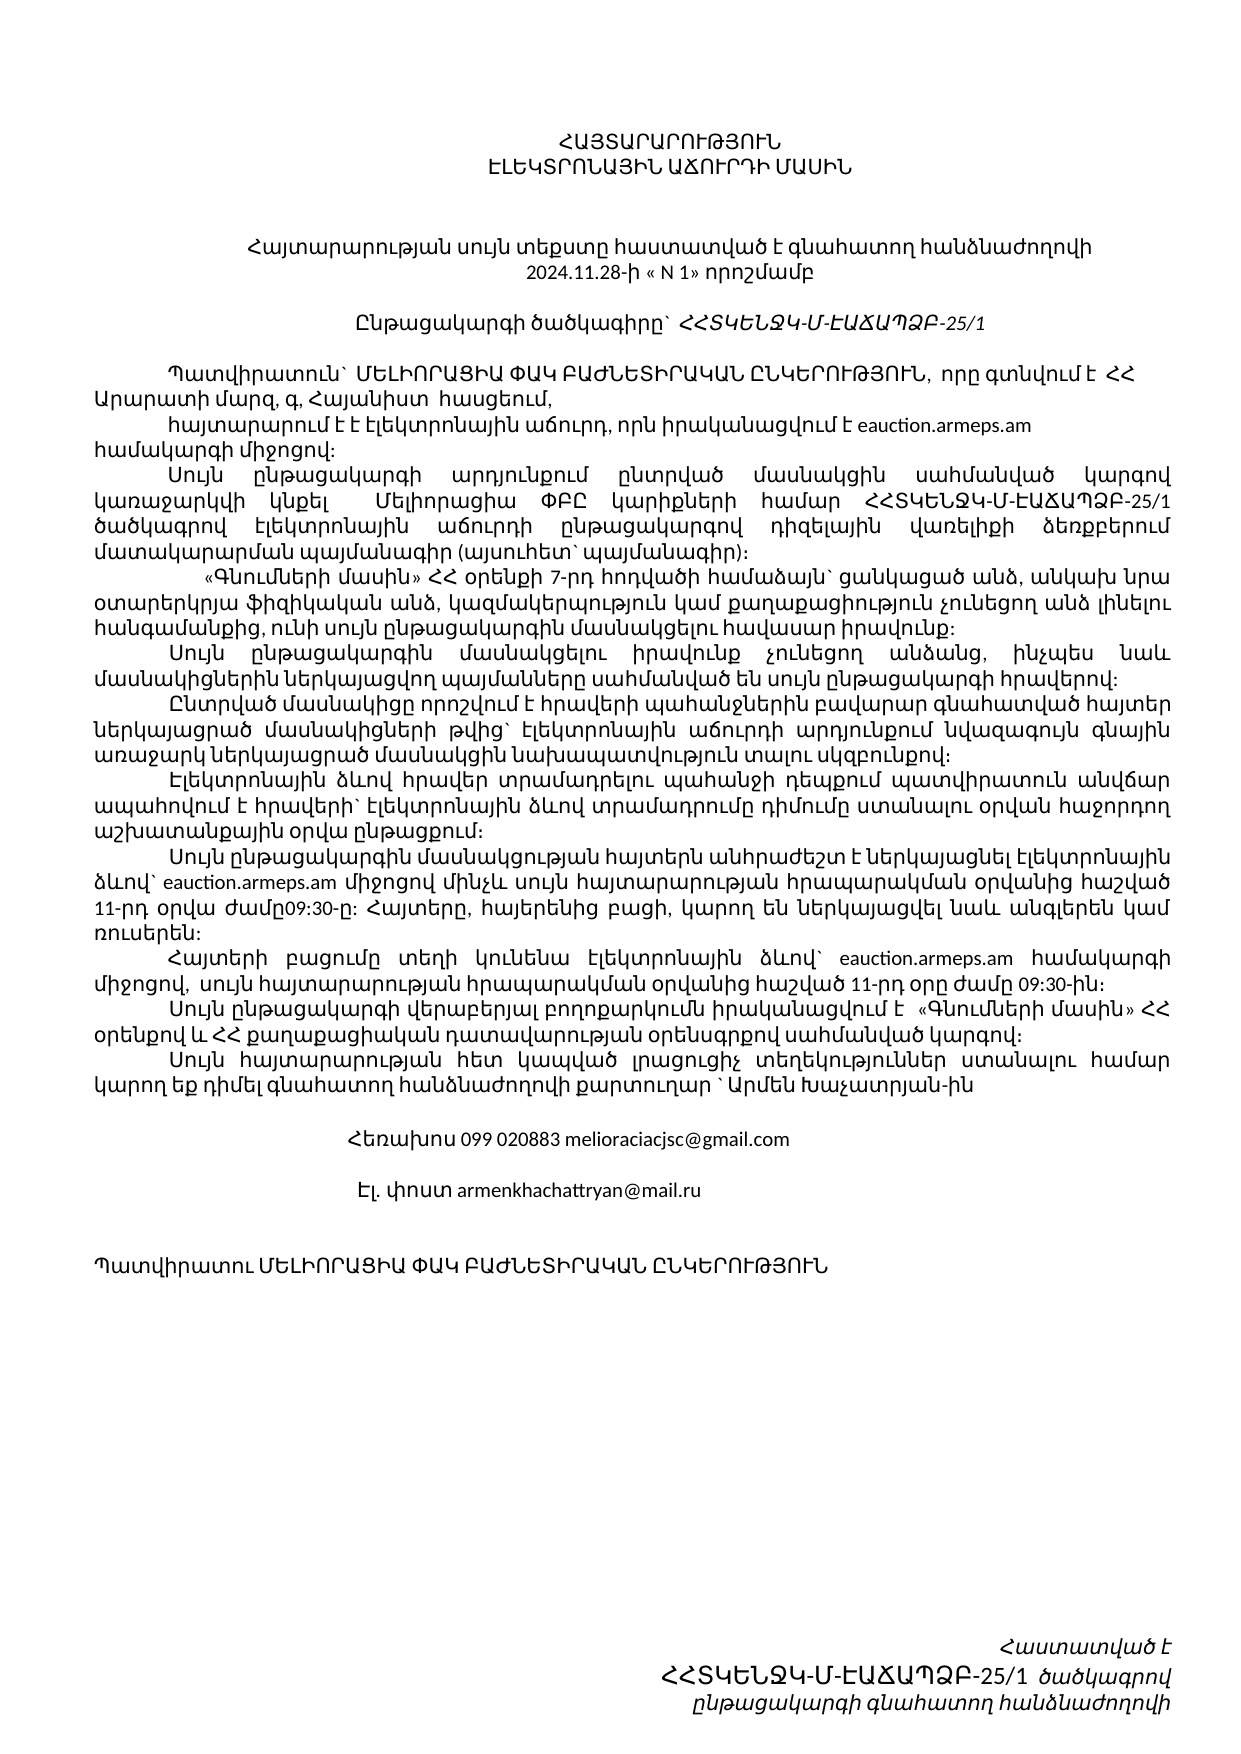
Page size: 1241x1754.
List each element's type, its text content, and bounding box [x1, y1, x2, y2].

text ՀԱՅՏԱՐԱՐՈՒԹՅՈՒՆ [94, 129, 1171, 154]
text Պատվիրատուն` ՄԵԼԻՈՐԱՑԻԱ ՓԱԿ ԲԱԺՆԵՏԻՐԱԿԱՆ ԸՆԿԵՐՈՒԹՅՈՒՆ, որը գտնվում է ՀՀ Արարատի մարզ, գ, Հայանիստ հասցեում, [94, 361, 1171, 412]
text Ընտրված մասնակիցը որոշվում է հրավերի պահանջներին բավարար գնահատված հայտեր ներկայացրած մասնակիցների թվից` էլեկտրոնային աճուրդի արդյունքում նվազագույն գնային առաջարկ ներկայացրած մասնակցին նախապատվություն տալու սկզբունքով։ [94, 691, 1171, 768]
text Սույն հայտարարության հետ կապված լրացուցիչ տեղեկություններ ստանալու համար կարող եք դիմել գնահատող հանձնաժողովի քարտուղար ` Արմեն Խաչատրյան-ին [94, 1047, 1171, 1098]
text 2024.11.28 -ի « N 1» որոշմամբ [94, 259, 1171, 285]
text Սույն ընթացակարգին մասնակցության հայտերն անհրաժեշտ է ներկայացնել էլեկտրոնային ձևով` eauction.armeps.am միջոցով մինչև սույն հայտարարության հրապարակման օրվանից հաշված 11-րդ օրվա ժամը09:30-ը: Հայտերը, հայերենից բացի, կարող են ներկայացվել նաև անգլերեն կամ ռուսերեն: [94, 844, 1171, 946]
text ՀՀՏԿԵՆՋԿ-Մ-ԷԱՃԱՊՁԲ-25/1 ծածկագրով [94, 1660, 1171, 1690]
text հայտարարում է է էլեկտրոնային աճուրդ, որն իրականացվում է eauction.armeps.am համակարգի միջոցով: [94, 412, 1171, 463]
text Հաստատված է [94, 1634, 1171, 1660]
text Հայտարարության սույն տեքստը հաստատված է գնահատող հանձնաժողովի [94, 234, 1171, 259]
text ԷԼԵԿՏՐՈՆԱՅԻՆ ԱՃՈՒՐԴԻ ՄԱՍԻՆ [94, 154, 1171, 180]
text Հայտերի բացումը տեղի կունենա էլեկտրոնային ձևով` eauction.armeps.am համակարգի միջոցով, սույն հայտարարության հրապարակման օրվանից հաշված 11-րդ օրը ժամը 09:30-ին։ [94, 946, 1171, 996]
text «Գնումների մասին» ՀՀ օրենքի 7-րդ հոդվածի համաձայն` ցանկացած անձ, անկախ նրա օտարերկրյա ֆիզիկական անձ, կազմակերպություն կամ քաղաքացիություն չունեցող անձ լինելու հանգամանքից, ունի սույն ընթացակարգին մասնակցելու հավասար իրավունք: [94, 564, 1171, 641]
text ընթացակարգի գնահատող հանձնաժողովի [94, 1690, 1171, 1716]
text Հեռախոս 099 020883 melioraciacjsc@gmail.com [94, 1126, 1171, 1152]
text Էլ. փոստ armenkhachattryan@mail.ru [94, 1177, 1171, 1203]
text Սույն ընթացակարգի արդյունքում ընտրված մասնակցին սահմանված կարգով կառաջարկվի կնքել Մելիորացիա ՓԲԸ կարիքների համար ՀՀՏԿԵՆՋԿ-Մ-ԷԱՃԱՊՁԲ-25/1 ծածկագրով էլեկտրոնային աճուրդի ընթացակարգով դիզելային վառելիքի ձեռքբերում մատակարարման պայմանագիր (այսուհետ` պայմանագիր)։ [94, 463, 1171, 564]
text Սույն ընթացակարգի վերաբերյալ բողոքարկումն իրականացվում է «Գնումների մասին» ՀՀ օրենքով և ՀՀ քաղաքացիական դատավարության օրենսգրքով սահմանված կարգով։ [94, 996, 1171, 1047]
text Էլեկտրոնային ձևով հրավեր տրամադրելու պահանջի դեպքում պատվիրատուն անվճար ապահովում է հրավերի` էլեկտրոնային ձևով տրամադրումը դիմումը ստանալու օրվան հաջորդող աշխատանքային օրվա ընթացքում։ [94, 768, 1171, 844]
text Սույն ընթացակարգին մասնակցելու իրավունք չունեցող անձանց, ինչպես նաև մասնակիցներին ներկայացվող պայմանները սահմանված են սույն ընթացակարգի հրավերով: [94, 641, 1171, 691]
text Պատվիրատու ՄԵԼԻՈՐԱՑԻԱ ՓԱԿ ԲԱԺՆԵՏԻՐԱԿԱՆ ԸՆԿԵՐՈՒԹՅՈՒՆ [94, 1253, 1171, 1279]
text Ընթացակարգի ծածկագիրը` ՀՀՏԿԵՆՋԿ-Մ-ԷԱՃԱՊՁԲ-25/1 [94, 310, 1171, 336]
